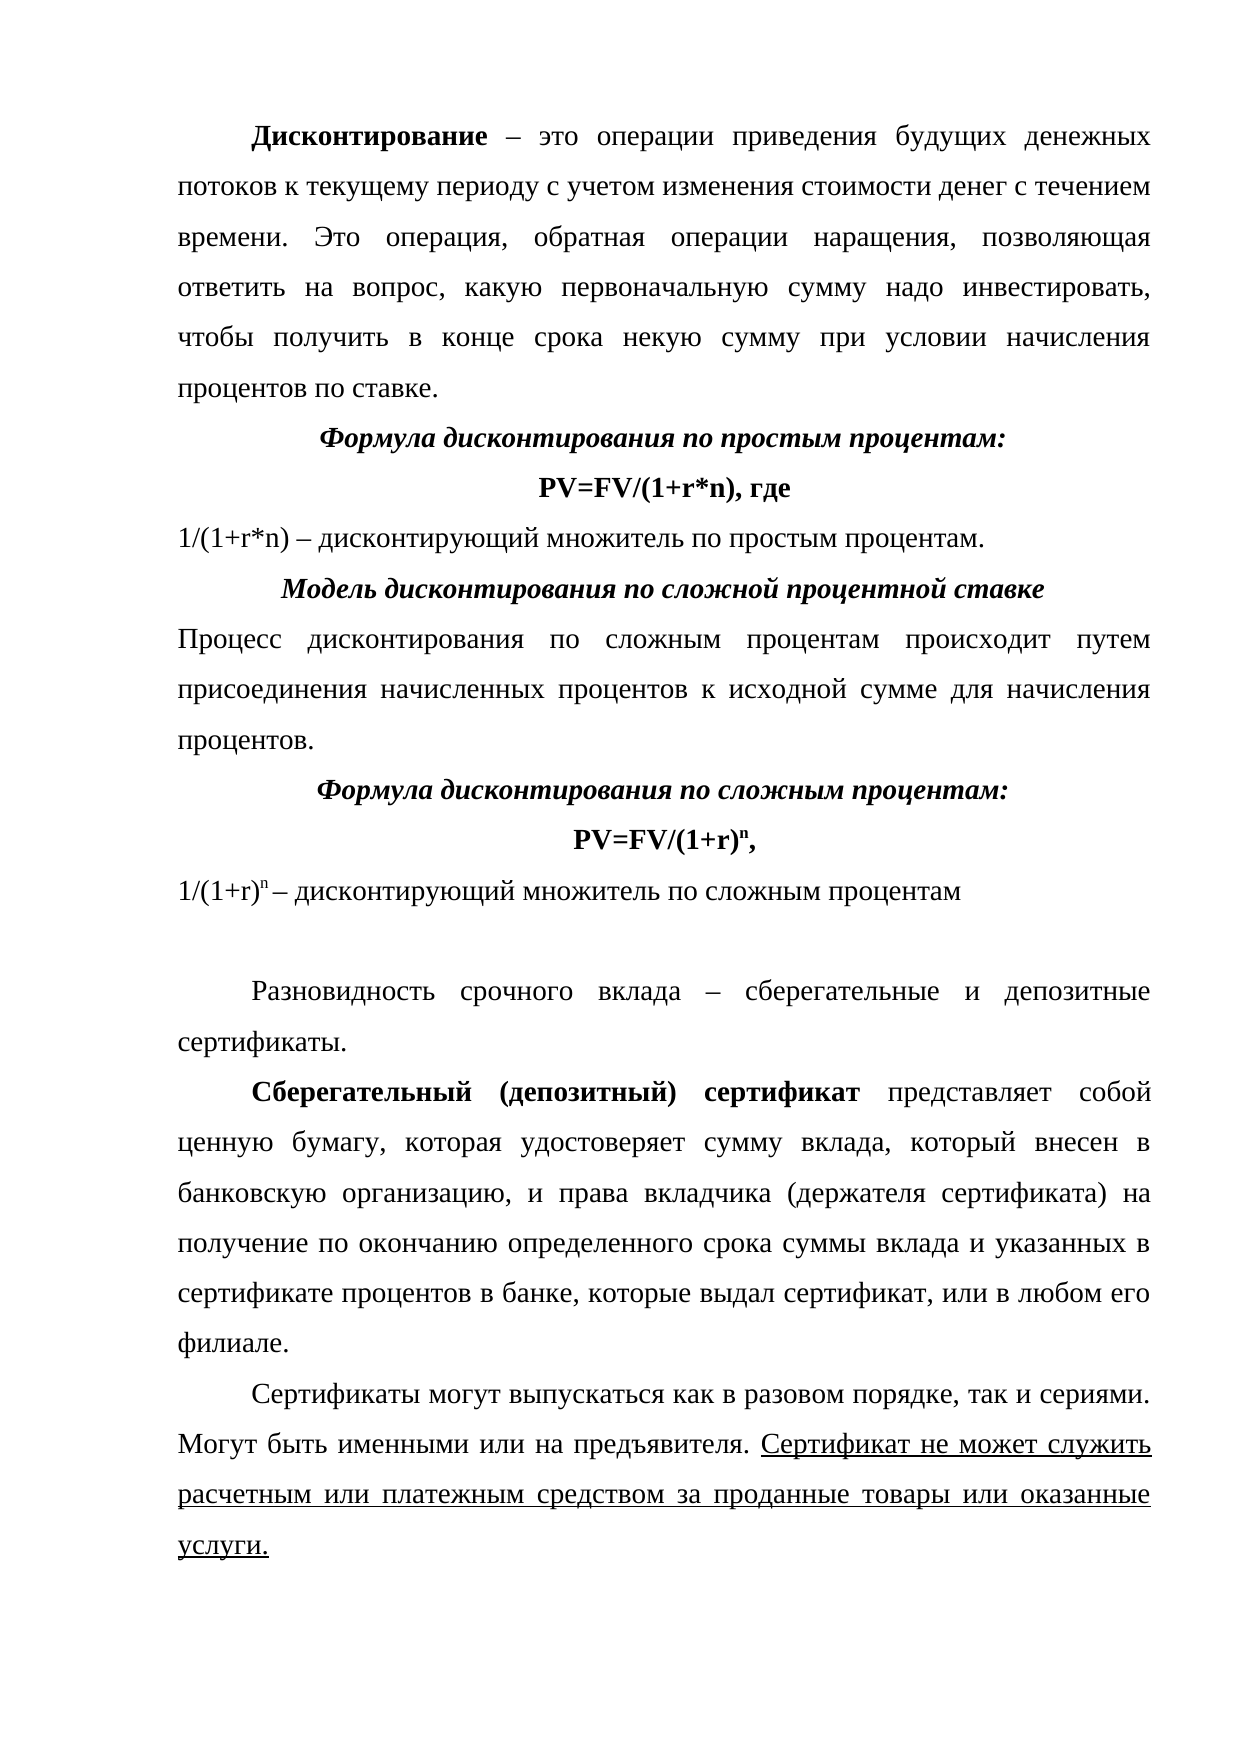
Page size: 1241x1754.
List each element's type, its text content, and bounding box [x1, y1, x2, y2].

text Формула дисконтирования по простым процентам: [177, 420, 1152, 453]
text Процесс дисконтирования по сложным процентам происходит путем присоединения начисленных процентов к исходной сумме для начисления процентов. [177, 621, 1152, 755]
text Сертификаты могут выпускаться как в разовом порядке, так и сериями. Могут быть именными или на предъявителя. Сертификат не может служить расчетным или платежным средством за проданные товары или оказанные услуги. [177, 1376, 1152, 1560]
text Дисконтирование – это операции приведения будущих денежных потоков к текущему периоду с учетом изменения стоимости денег с течением времени. Это операция, обратная операции наращения, позволяющая ответить на вопрос, какую первоначальную сумму надо инвестировать, чтобы получить в конце срока некую сумму при условии начисления процентов по ставке. [177, 118, 1152, 403]
text Модель дисконтирования по сложной процентной ставке [177, 571, 1152, 604]
text PV=FV/(1+r)n, [177, 822, 1152, 856]
text Сберегательный (депозитный) сертификат представляет собой ценную бумагу, которая удостоверяет сумму вклада, который внесен в банковскую организацию, и права вкладчика (держателя сертификата) на получение по окончанию определенного срока суммы вклада и указанных в сертификате процентов в банке, которые выдал сертификат, или в любом его филиале. [177, 1074, 1152, 1359]
text Разновидность срочного вклада – сберегательные и депозитные сертификаты. [177, 973, 1152, 1057]
text 1/(1+r*n) – дисконтирующий множитель по простым процентам. [177, 521, 1152, 554]
text PV=FV/(1+r*n), где [177, 470, 1152, 504]
text Формула дисконтирования по сложным процентам: [177, 772, 1152, 806]
text 1/(1+r)n – дисконтирующий множитель по сложным процентам [177, 873, 1152, 906]
